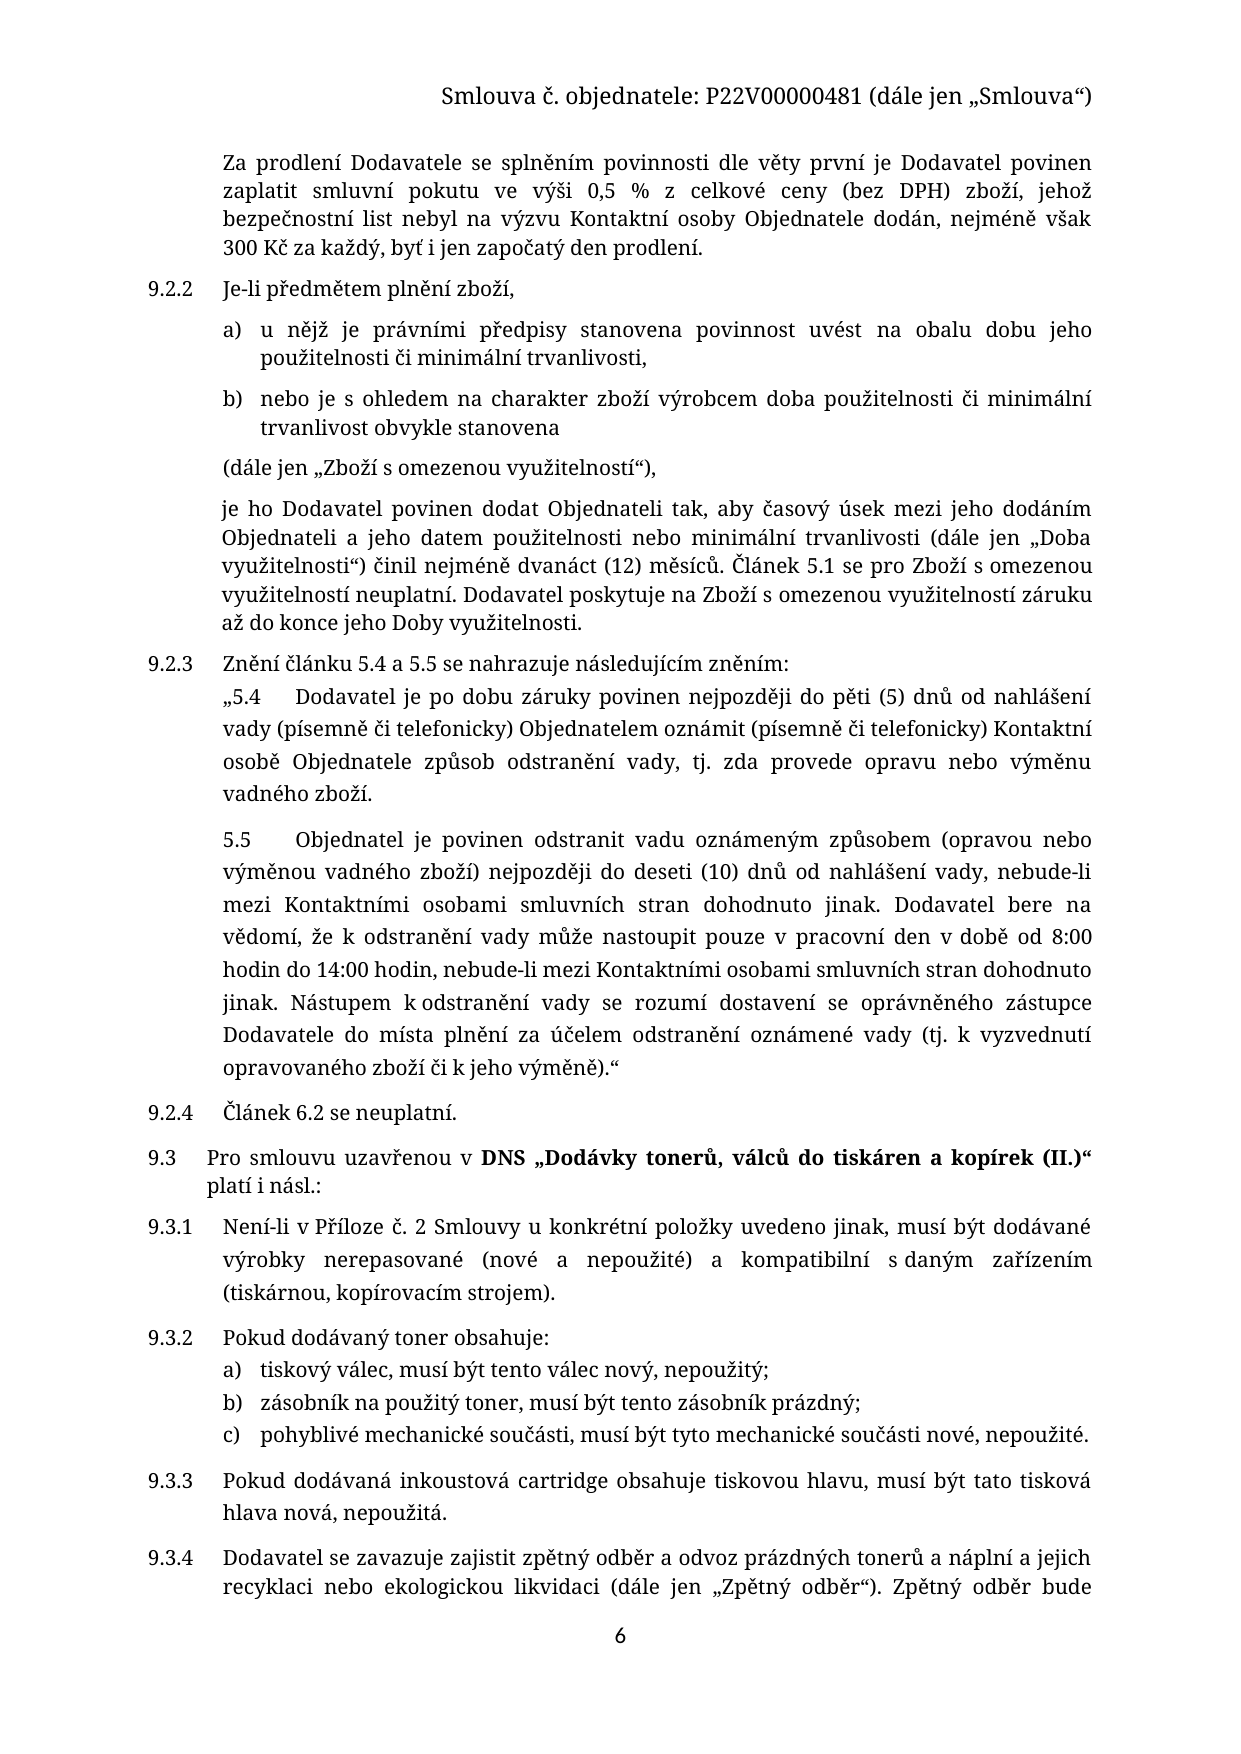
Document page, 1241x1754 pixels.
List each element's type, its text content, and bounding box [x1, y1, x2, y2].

list Je-li předmětem plnění zboží, [148, 274, 1093, 302]
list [148, 1543, 1093, 1600]
list Není-li v Příloze č. 2 Smlouvy u konkrétní položky uvedeno jinak, musí být dodávané výrobky nerepasované (nové a nepoužité) a kompatibilní s daným zařízením (tiskárnou, kopírovacím strojem). [148, 1212, 1093, 1306]
text je ho Dodavatel povinen dodat Objednateli tak, aby časový úsek mezi jeho dodáním Objednateli a jeho datem použitelnosti nebo minimální trvanlivosti (dále jen „Doba využitelnosti“) činil nejméně dvanáct (12) měsíců. Článek 5.1 se pro Zboží s omezenou využitelností neuplatní. Dodavatel poskytuje na Zboží s omezenou využitelností záruku až do konce jeho Doby využitelnosti. [221, 494, 1093, 637]
list Pro smlouvu uzavřenou v DNS „Dodávky tonerů, válců do tiskáren a kopírek (II.)“ platí i násl.: [148, 1143, 1093, 1200]
list Pokud dodávaný toner obsahuje: [148, 1323, 1093, 1351]
list Znění článku 5.4 a 5.5 se nahrazuje následujícím zněním: [148, 649, 1093, 678]
list Článek 6.2 se neuplatní. [148, 1098, 1093, 1126]
list Pokud dodávaná inkoustová cartridge obsahuje tiskovou hlavu, musí být tato tisková hlava nová, nepoužitá. [148, 1466, 1093, 1527]
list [148, 148, 1093, 261]
text (dále jen „Zboží s omezenou využitelností“), [223, 453, 1093, 482]
list „5.4 Dodavatel je po dobu záruky povinen nejpozději do pěti (5) dnů od nahlášení vady (písemně či telefonicky) Objednatelem oznámit (písemně či telefonicky) Kontaktní osobě Objednatele způsob odstranění vady, tj. zda provede opravu nebo výměnu vadného zboží. [223, 682, 1093, 808]
list 5.5 Objednatel je povinen odstranit vadu oznámeným způsobem (opravou nebo výměnou vadného zboží) nejpozději do deseti (10) dnů od nahlášení vady, nebude-li mezi Kontaktními osobami smluvních stran dohodnuto jinak. Dodavatel bere na vědomí, že k odstranění vady může nastoupit pouze v pracovní den v době od 8:00 hodin do 14:00 hodin, nebude-li mezi Kontaktními osobami smluvních stran dohodnuto jinak. Nástupem k odstranění vady se rozumí dostavení se oprávněného zástupce Dodavatele do místa plnění za účelem odstranění oznámené vady (tj. k vyzvednutí opravovaného zboží či k jeho výměně).“ [223, 825, 1093, 1081]
list nebo je s ohledem na charakter zboží výrobcem doba použitelnosti či minimální trvanlivost obvykle stanovena [223, 384, 1093, 441]
list tiskový válec, musí být tento válec nový, nepoužitý; [223, 1355, 1093, 1384]
list u nějž je právními předpisy stanovena povinnost uvést na obalu dobu jeho použitelnosti či minimální trvanlivosti, [223, 315, 1093, 372]
list pohyblivé mechanické součásti, musí být tyto mechanické součásti nové, nepoužité. [223, 1421, 1093, 1449]
list zásobník na použitý toner, musí být tento zásobník prázdný; [223, 1388, 1093, 1416]
